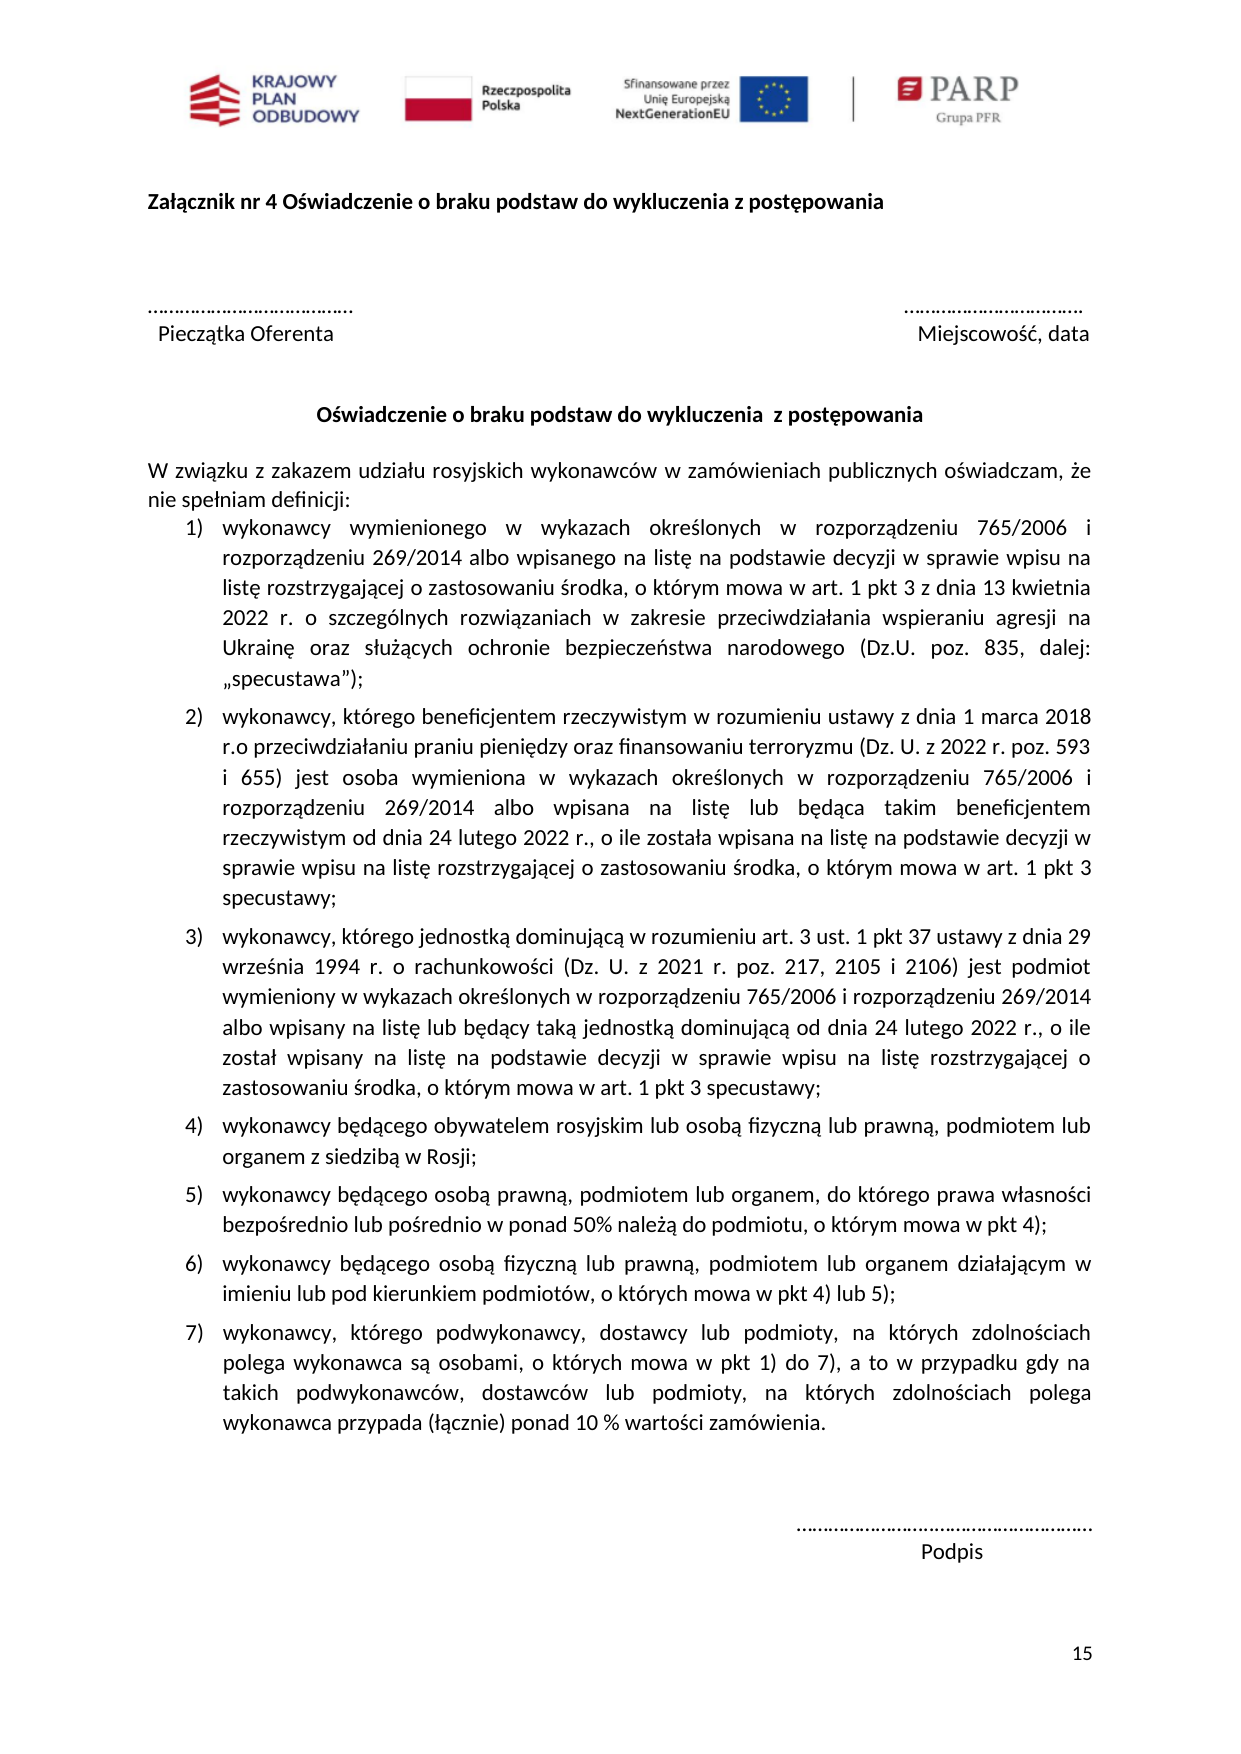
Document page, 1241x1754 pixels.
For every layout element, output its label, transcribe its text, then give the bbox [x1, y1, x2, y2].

list wykonawcy wymienionego w wykazach określonych w rozporządzeniu 765/2006 i rozporządzeniu 269/2014 albo wpisanego na listę na podstawie decyzji w sprawie wpisu na listę rozstrzygającej o zastosowaniu środka, o którym mowa w art. 1 pkt 3 z dnia 13 kwietnia 2022 r. o szczególnych rozwiązaniach w zakresie przeciwdziałania wspieraniu agresji na Ukrainę oraz służących ochronie bezpieczeństwa narodowego (Dz.U. poz. 835, dalej: „specustawa”); [185, 513, 1093, 692]
list wykonawcy, którego jednostką dominującą w rozumieniu art. 3 ust. 1 pkt 37 ustawy z dnia 29 września 1994 r. o rachunkowości (Dz. U. z 2021 r. poz. 217, 2105 i 2106) jest podmiot wymieniony w wykazach określonych w rozporządzeniu 765/2006 i rozporządzeniu 269/2014 albo wpisany na listę lub będący taką jednostką dominującą od dnia 24 lutego 2022 r., o ile został wpisany na listę na podstawie decyzji w sprawie wpisu na listę rozstrzygającej o zastosowaniu środka, o którym mowa w art. 1 pkt 3 specustawy; [185, 922, 1093, 1101]
text ………………………………… ……………………………. [148, 291, 1093, 319]
list wykonawcy, którego podwykonawcy, dostawcy lub podmioty, na których zdolnościach polega wykonawca są osobami, o których mowa w pkt 1) do 7), a to w przypadku gdy na takich podwykonawców, dostawców lub podmioty, na których zdolnościach polega wykonawca przypada (łącznie) ponad 10 % wartości zamówienia. [185, 1318, 1093, 1437]
text Oświadczenie o braku podstaw do wykluczenia z postępowania [148, 401, 1093, 429]
list wykonawcy będącego osobą prawną, podmiotem lub organem, do którego prawa własności bezpośrednio lub pośrednio w ponad 50% należą do podmiotu, o którym mowa w pkt 4); [185, 1180, 1093, 1239]
text ……………………..………………………… [148, 1509, 1093, 1537]
list wykonawcy, którego beneficjentem rzeczywistym w rozumieniu ustawy z dnia 1 marca 2018 r.o przeciwdziałaniu praniu pieniędzy oraz finansowaniu terroryzmu (Dz. U. z 2022 r. poz. 593 i 655) jest osoba wymieniona w wykazach określonych w rozporządzeniu 765/2006 i rozporządzeniu 269/2014 albo wpisana na listę lub będąca takim beneficjentem rzeczywistym od dnia 24 lutego 2022 r., o ile została wpisana na listę na podstawie decyzji w sprawie wpisu na listę rozstrzygającej o zastosowaniu środka, o którym mowa w art. 1 pkt 3 specustawy; [185, 702, 1093, 912]
text Załącznik nr 4 Oświadczenie o braku podstaw do wykluczenia z postępowania [148, 187, 1093, 215]
text Podpis [738, 1537, 1093, 1565]
text W związku z zakazem udziału rosyjskich wykonawców w zamówieniach publicznych oświadczam, że nie spełniam definicji: [148, 457, 1093, 513]
list wykonawcy będącego obywatelem rosyjskim lub osobą fizyczną lub prawną, podmiotem lub organem z siedzibą w Rosji; [185, 1112, 1093, 1170]
picture [147, 53, 1093, 139]
list wykonawcy będącego osobą fizyczną lub prawną, podmiotem lub organem działającym w imieniu lub pod kierunkiem podmiotów, o których mowa w pkt 4) lub 5); [185, 1249, 1093, 1307]
text Pieczątka Oferenta Miejscowość, data [148, 319, 1093, 347]
